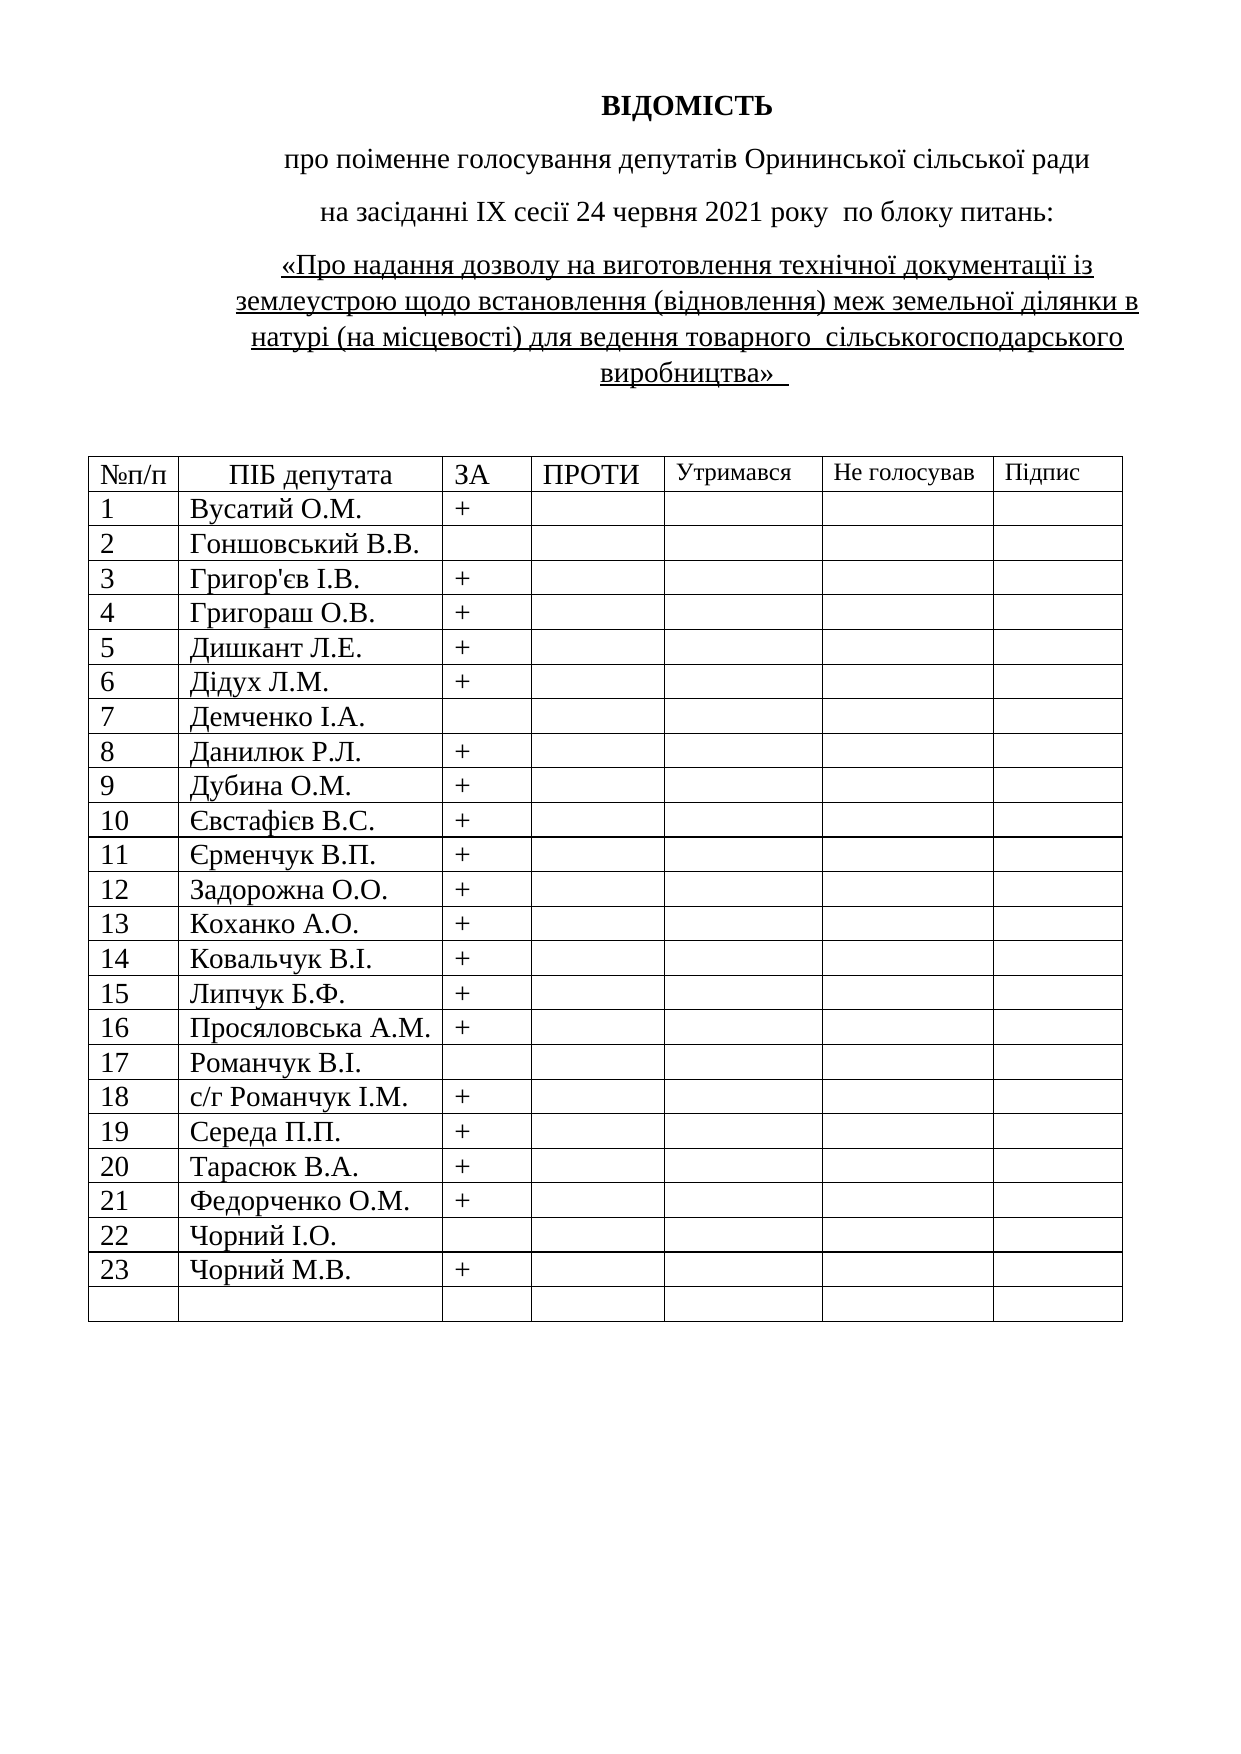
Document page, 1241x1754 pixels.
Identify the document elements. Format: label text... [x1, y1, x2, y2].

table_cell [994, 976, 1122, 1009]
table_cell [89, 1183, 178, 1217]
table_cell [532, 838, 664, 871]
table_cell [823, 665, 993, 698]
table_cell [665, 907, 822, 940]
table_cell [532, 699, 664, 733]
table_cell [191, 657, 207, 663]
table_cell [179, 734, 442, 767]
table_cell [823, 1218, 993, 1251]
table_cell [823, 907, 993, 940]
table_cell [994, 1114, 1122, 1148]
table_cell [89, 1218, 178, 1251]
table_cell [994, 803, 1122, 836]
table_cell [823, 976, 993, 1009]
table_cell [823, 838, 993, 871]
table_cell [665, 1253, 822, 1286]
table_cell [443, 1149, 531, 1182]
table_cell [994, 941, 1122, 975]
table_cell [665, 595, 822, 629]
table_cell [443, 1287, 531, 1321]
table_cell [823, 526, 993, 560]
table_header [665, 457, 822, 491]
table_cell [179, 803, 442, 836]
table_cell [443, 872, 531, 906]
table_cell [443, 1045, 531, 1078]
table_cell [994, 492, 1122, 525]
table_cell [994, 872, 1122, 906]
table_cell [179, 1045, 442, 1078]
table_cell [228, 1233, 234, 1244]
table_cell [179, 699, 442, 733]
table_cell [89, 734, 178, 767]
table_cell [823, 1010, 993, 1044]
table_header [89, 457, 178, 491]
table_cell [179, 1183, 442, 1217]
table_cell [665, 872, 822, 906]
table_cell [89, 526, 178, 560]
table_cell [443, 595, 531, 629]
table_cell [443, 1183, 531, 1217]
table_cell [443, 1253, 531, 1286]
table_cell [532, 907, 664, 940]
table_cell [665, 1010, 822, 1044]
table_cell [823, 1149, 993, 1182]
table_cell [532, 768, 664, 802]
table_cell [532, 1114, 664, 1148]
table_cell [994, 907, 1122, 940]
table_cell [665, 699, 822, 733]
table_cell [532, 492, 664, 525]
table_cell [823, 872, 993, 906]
text «Про надання дозволу на виготовлення технічної документації із землеустрою щодо встановлення (відновлення) меж земельної ділянки в натурі (на місцевості) для ведення товарного сільськогосподарського виробництва» [223, 247, 1152, 389]
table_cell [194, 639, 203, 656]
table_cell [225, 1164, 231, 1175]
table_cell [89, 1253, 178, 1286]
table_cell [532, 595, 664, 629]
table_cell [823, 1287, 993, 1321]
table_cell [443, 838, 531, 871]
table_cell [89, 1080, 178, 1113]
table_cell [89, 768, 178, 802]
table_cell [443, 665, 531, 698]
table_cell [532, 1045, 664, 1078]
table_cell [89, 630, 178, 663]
text на засіданні IX сесії 24 червня 2021 року по блоку питань: [223, 194, 1152, 228]
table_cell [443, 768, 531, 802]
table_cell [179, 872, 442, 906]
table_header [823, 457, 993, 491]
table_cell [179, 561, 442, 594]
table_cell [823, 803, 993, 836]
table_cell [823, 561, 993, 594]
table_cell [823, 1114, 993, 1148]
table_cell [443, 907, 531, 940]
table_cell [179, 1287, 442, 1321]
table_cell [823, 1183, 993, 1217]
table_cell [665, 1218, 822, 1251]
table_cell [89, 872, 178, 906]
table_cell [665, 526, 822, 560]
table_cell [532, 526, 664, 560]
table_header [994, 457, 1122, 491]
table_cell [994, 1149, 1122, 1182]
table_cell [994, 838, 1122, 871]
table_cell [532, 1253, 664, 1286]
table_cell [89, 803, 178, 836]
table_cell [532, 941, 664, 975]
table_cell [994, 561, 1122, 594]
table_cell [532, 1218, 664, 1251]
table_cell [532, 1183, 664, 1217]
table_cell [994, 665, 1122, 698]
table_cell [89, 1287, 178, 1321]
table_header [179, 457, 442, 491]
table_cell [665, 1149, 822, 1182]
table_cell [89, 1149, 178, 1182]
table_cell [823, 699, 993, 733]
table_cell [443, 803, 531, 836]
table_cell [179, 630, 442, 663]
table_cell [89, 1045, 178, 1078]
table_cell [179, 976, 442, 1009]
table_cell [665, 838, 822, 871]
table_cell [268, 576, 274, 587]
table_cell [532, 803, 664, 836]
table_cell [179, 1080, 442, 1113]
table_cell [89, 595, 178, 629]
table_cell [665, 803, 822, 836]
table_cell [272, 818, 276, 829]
text про поіменне голосування депутатів Орининської сільської ради [223, 141, 1152, 175]
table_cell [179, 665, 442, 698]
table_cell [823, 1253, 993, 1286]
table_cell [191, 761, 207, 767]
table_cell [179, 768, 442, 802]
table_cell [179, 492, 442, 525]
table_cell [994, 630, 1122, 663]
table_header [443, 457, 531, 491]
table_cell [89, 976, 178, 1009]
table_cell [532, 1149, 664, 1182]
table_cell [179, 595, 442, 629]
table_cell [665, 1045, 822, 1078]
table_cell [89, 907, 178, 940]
text ВІДОМІСТЬ [223, 88, 1152, 122]
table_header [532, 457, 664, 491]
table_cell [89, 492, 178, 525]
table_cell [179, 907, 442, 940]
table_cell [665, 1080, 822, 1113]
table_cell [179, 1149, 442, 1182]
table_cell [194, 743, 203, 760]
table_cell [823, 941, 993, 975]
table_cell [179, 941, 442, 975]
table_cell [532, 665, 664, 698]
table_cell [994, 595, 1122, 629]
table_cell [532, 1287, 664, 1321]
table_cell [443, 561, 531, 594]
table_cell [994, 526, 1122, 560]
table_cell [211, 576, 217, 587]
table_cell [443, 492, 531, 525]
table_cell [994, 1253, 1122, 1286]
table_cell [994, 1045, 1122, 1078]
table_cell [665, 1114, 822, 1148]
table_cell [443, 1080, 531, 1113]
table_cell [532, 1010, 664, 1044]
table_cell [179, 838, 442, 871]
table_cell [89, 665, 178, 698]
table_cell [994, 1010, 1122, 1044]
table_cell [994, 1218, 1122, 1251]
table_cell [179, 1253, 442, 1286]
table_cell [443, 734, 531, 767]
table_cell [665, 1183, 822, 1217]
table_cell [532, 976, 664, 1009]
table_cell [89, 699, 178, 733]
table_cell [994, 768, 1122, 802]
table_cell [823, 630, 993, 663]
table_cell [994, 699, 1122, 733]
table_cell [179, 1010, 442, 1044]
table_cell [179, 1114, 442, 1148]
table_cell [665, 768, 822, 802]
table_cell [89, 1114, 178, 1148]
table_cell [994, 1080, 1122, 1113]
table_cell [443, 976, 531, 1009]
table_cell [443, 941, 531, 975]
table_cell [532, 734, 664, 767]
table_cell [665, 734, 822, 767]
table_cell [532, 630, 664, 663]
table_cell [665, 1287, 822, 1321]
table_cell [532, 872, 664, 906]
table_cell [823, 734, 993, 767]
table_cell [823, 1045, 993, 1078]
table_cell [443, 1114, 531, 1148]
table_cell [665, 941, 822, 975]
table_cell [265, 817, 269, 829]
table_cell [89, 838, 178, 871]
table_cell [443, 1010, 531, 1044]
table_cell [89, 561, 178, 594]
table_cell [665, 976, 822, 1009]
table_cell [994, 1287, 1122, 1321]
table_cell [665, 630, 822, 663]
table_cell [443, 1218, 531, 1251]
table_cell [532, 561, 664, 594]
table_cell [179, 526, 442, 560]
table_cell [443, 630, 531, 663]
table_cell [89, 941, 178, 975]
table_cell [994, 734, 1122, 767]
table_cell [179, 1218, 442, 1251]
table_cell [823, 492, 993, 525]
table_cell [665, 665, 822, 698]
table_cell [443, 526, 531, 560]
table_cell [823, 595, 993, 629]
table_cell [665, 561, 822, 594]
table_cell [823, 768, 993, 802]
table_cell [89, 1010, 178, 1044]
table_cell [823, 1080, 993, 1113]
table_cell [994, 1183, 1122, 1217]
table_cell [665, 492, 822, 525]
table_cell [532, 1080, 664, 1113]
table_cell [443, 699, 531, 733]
